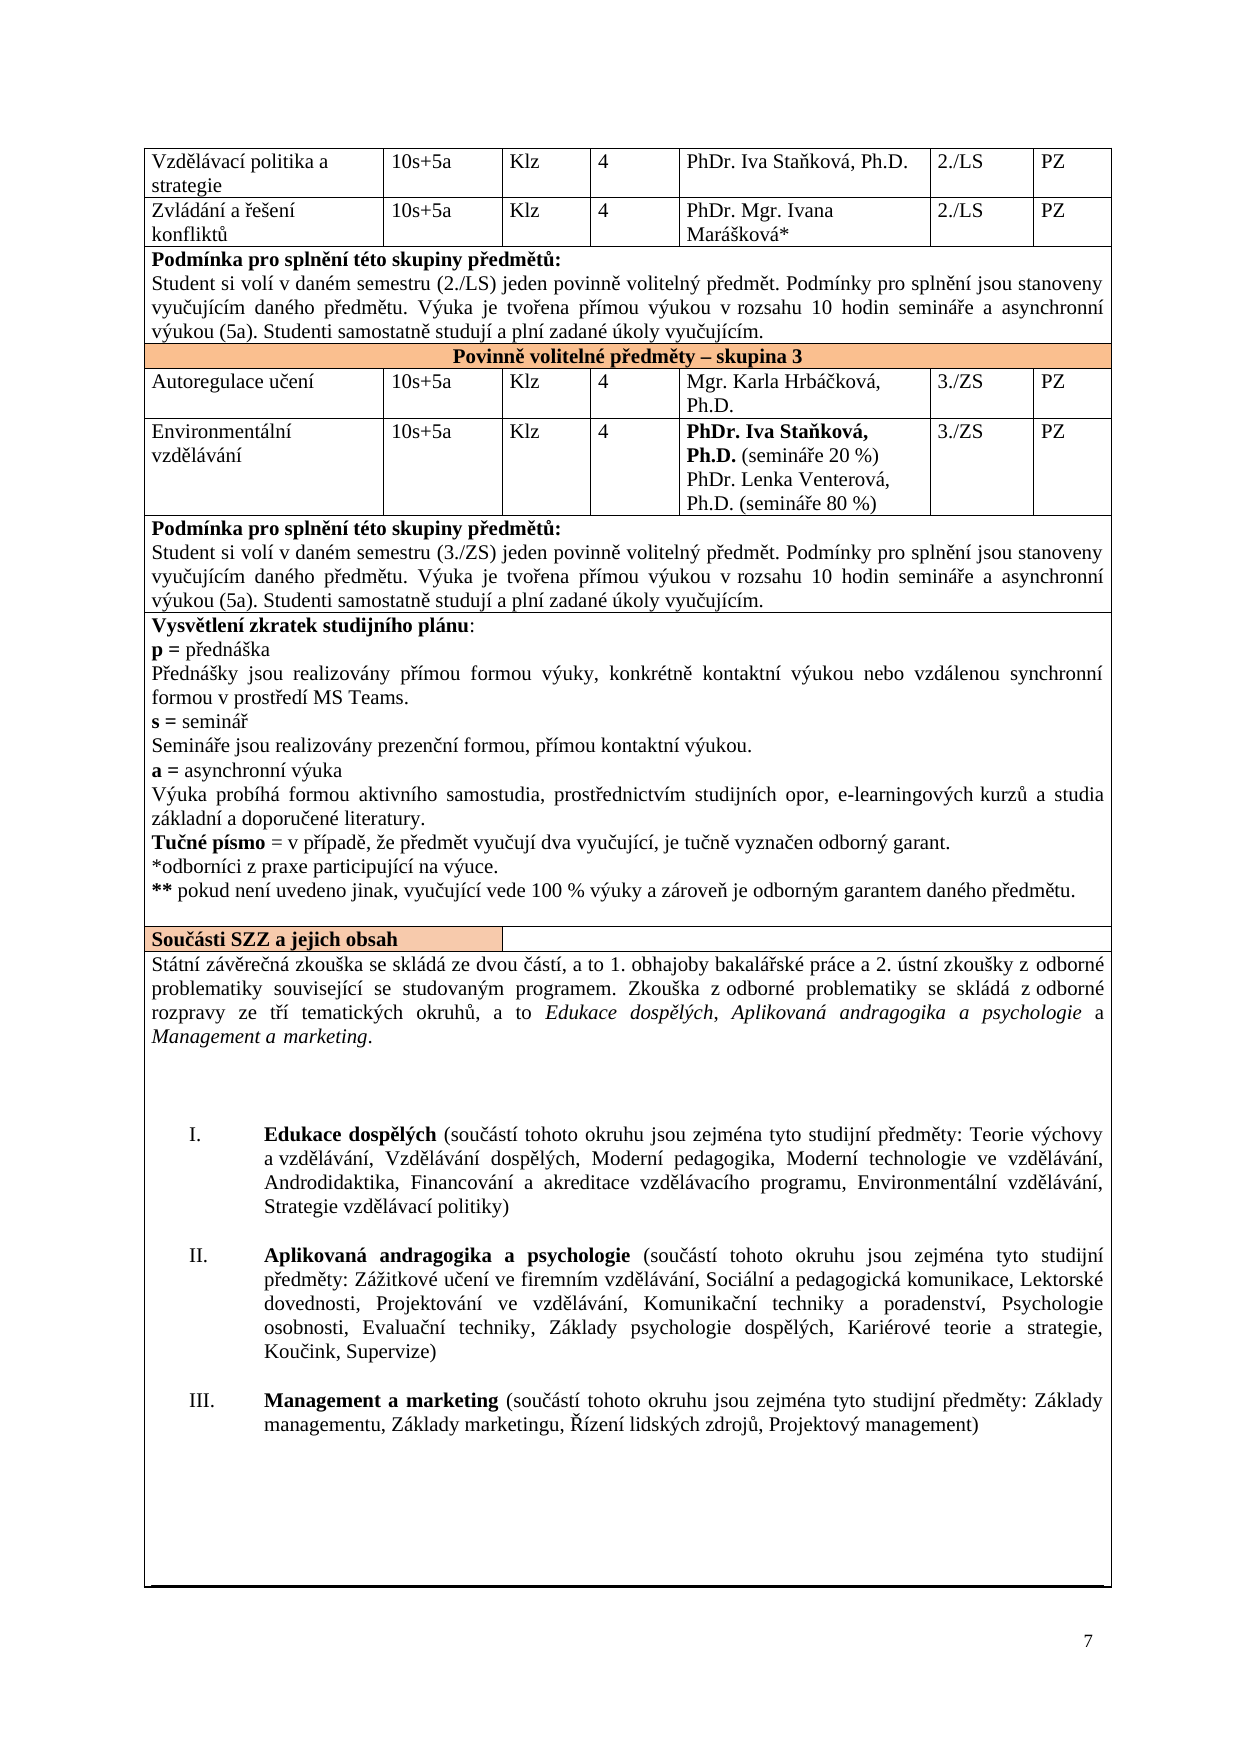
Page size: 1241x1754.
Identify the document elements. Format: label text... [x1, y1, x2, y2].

table_cell 4 [591, 149, 679, 197]
table_cell PhDr. Iva Staňková, Ph.D. (semináře 20 %) PhDr. Lenka Venterová, Ph.D. (semináře 80 %) [680, 419, 930, 515]
table_cell Podmínka pro splnění této skupiny předmětů: Student si volí v daném semestru (3./ZS) jeden povinně volitelný předmět. Podmínky pro splnění jsou stanoveny vyučujícím daného předmětu. Výuka je tvořena přímou výukou v rozsahu 10 hodin semináře a asynchronní výukou (5a). Studenti samostatně studují a plní zadané úkoly vyučujícím. [145, 516, 1111, 612]
table_cell Klz [503, 419, 590, 515]
table_cell 2./LS [931, 198, 1033, 246]
table_cell Klz [503, 149, 590, 197]
table_cell Mgr. Karla Hrbáčková, Ph.D. [680, 369, 930, 417]
table_cell Vysvětlení zkratek studijního plánu: p = přednáška Přednášky jsou realizovány přímou formou výuky, konkrétně kontaktní výukou nebo vzdálenou synchronní formou v prostředí MS Teams. s = seminář Semináře jsou realizovány prezenční formou, přímou kontaktní výukou. a = asynchronní výuka Výuka probíhá formou aktivního samostudia, prostřednictvím studijních opor, e-learningových kurzů a studia základní a doporučené literatury. Tučné písmo = v případě, že předmět vyučují dva vyučující, je tučně vyznačen odborný garant. *odborníci z praxe participující na výuce. ** pokud není uvedeno jinak, vyučující vede 100 % výuky a zároveň je odborným garantem daného předmětu. [145, 613, 1111, 926]
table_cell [145, 952, 1111, 1586]
table_cell 4 [591, 369, 679, 417]
table_cell Podmínka pro splnění této skupiny předmětů: Student si volí v daném semestru (2./LS) jeden povinně volitelný předmět. Podmínky pro splnění jsou stanoveny vyučujícím daného předmětu. Výuka je tvořena přímou výukou v rozsahu 10 hodin semináře a asynchronní výukou (5a). Studenti samostatně studují a plní zadané úkoly vyučujícím. [145, 247, 1111, 343]
table_cell Vzdělávací politika a strategie [145, 149, 383, 197]
table_cell PZ [1034, 419, 1111, 515]
table_cell 3./ZS [931, 419, 1033, 515]
table_cell PhDr. Iva Staňková, Ph.D. [680, 149, 930, 197]
table_cell PZ [1034, 369, 1111, 417]
table_cell Klz [503, 369, 590, 417]
table_cell PhDr. Mgr. Ivana Marášková* [680, 198, 930, 246]
table_cell 10s+5a [384, 419, 502, 515]
table_cell 2./LS [931, 149, 1033, 197]
table_cell [503, 927, 1111, 951]
table_cell 10s+5a [384, 369, 502, 417]
table_cell 4 [591, 198, 679, 246]
table_cell 10s+5a [384, 149, 502, 197]
table_cell 4 [591, 419, 679, 515]
table_cell Environmentální vzdělávání [145, 419, 383, 515]
table_cell 10s+5a [384, 198, 502, 246]
table_cell 3./ZS [931, 369, 1033, 417]
table_cell Součásti SZZ a jejich obsah [145, 927, 502, 951]
table_cell Autoregulace učení [145, 369, 383, 417]
table_cell PZ [1034, 198, 1111, 246]
table_cell Klz [503, 198, 590, 246]
table_cell PZ [1034, 149, 1111, 197]
table_cell Povinně volitelné předměty – skupina 3 [145, 344, 1111, 368]
table_cell Zvládání a řešení konfliktů [145, 198, 383, 246]
